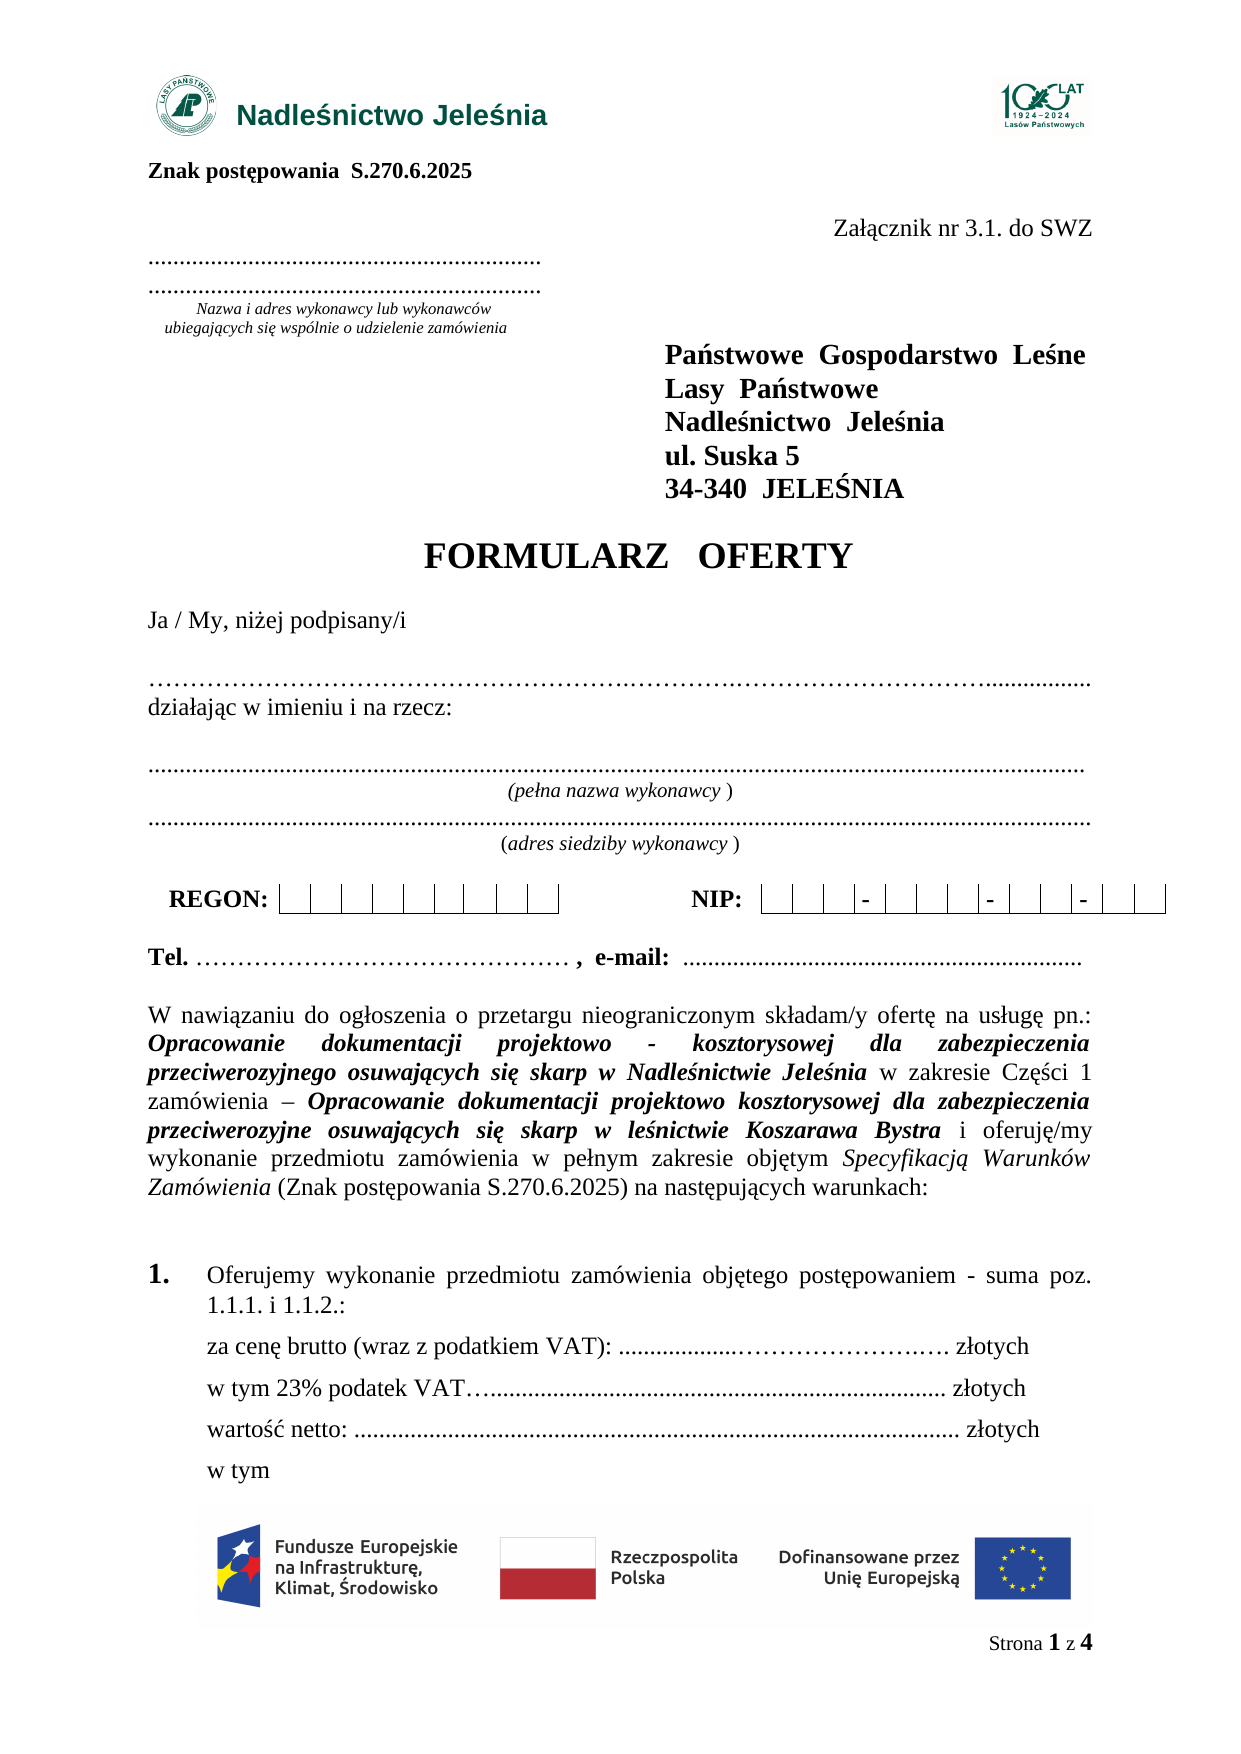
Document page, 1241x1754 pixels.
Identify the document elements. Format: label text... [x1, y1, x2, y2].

table_header [917, 884, 947, 912]
table_header [1041, 884, 1071, 912]
table_header [464, 884, 496, 912]
text za cenę brutto (wraz z podatkiem VAT): ...................………………….…. złotych [148, 1331, 1093, 1360]
text Tel. ……………………………………… , e-mail: ................................................................ [148, 942, 1093, 971]
table_header [824, 884, 854, 912]
picture [196, 1503, 1093, 1628]
title Lasy Państwowe [664, 371, 1093, 404]
title Nadleśnictwo Jeleśnia [664, 404, 1093, 438]
text ………………………………………………….………….…………………………................. [148, 663, 1093, 692]
text FORMULARZ OFERTY [185, 534, 1093, 577]
text 1. Oferujemy wykonanie przedmiotu zamówienia objętego postępowaniem - suma poz. 1.1.1. i 1.1.2.: [148, 1257, 1093, 1319]
text w tym [207, 1455, 1093, 1484]
table_header - [979, 884, 1009, 912]
text ............................................................... [148, 241, 1093, 270]
text ....................................................................................................................................................... [148, 802, 1093, 831]
table_header - [1072, 884, 1102, 912]
table_header [342, 884, 372, 912]
text ubiegających się wspólnie o udzielenie zamówienia [148, 318, 1093, 337]
text działając w imieniu i na rzecz: [148, 692, 1093, 721]
table_header - [855, 884, 885, 912]
picture [992, 75, 1092, 137]
table_header REGON: [155, 884, 279, 912]
table_header [311, 884, 341, 912]
table_header [280, 884, 310, 912]
table_header [528, 884, 558, 912]
text ............................................................... [148, 270, 1093, 299]
table_header [373, 884, 403, 912]
table_header [435, 884, 463, 912]
table_header [948, 884, 978, 912]
table_header [886, 884, 916, 912]
text W nawiązaniu do ogłoszenia o przetargu nieograniczonym składam/y ofertę na usługę pn.: Opracowanie dokumentacji projektowo - kosztorysowej dla zabezpieczenia przeciwerozyjnego osuwających się skarp w Nadleśnictwie Jeleśnia w zakresie Części 1 zamówienia – Opracowanie dokumentacji projektowo kosztorysowej dla zabezpieczenia przeciwerozyjne osuwających się skarp w leśnictwie Koszarawa Bystra i oferuję/my wykonanie przedmiotu zamówienia w pełnym zakresie objętym Specyfikacją Warunków Zamówienia (Znak postępowania S.270.6.2025) na następujących warunkach: [148, 1000, 1093, 1201]
table_header [497, 884, 527, 912]
table_header [1103, 884, 1134, 912]
text wartość netto: ................................................................................................. złotych [192, 1414, 1093, 1443]
text Ja / My, niżej podpisany/i [148, 606, 1093, 634]
text (pełna nazwa wykonawcy ) [148, 778, 1093, 802]
text ...................................................................................................................................................... [148, 749, 1093, 778]
title Państwowe Gospodarstwo Leśne [664, 337, 1093, 371]
table_header [404, 884, 434, 912]
text Nazwa i adres wykonawcy lub wykonawców [148, 299, 1093, 318]
text w tym 23% podatek VAT…......................................................................... złotych [192, 1373, 1093, 1401]
table_header [762, 884, 792, 912]
table_header [1010, 884, 1040, 912]
title 34-340 JELEŚNIA [664, 471, 1093, 505]
table_header [793, 884, 823, 912]
table_header NIP: [559, 884, 761, 912]
table_header [1135, 884, 1165, 912]
text Załącznik nr 3.1. do SWZ [148, 213, 1093, 241]
text (adres siedziby wykonawcy ) [148, 831, 1093, 855]
title ul. Suska 5 [664, 438, 1093, 471]
